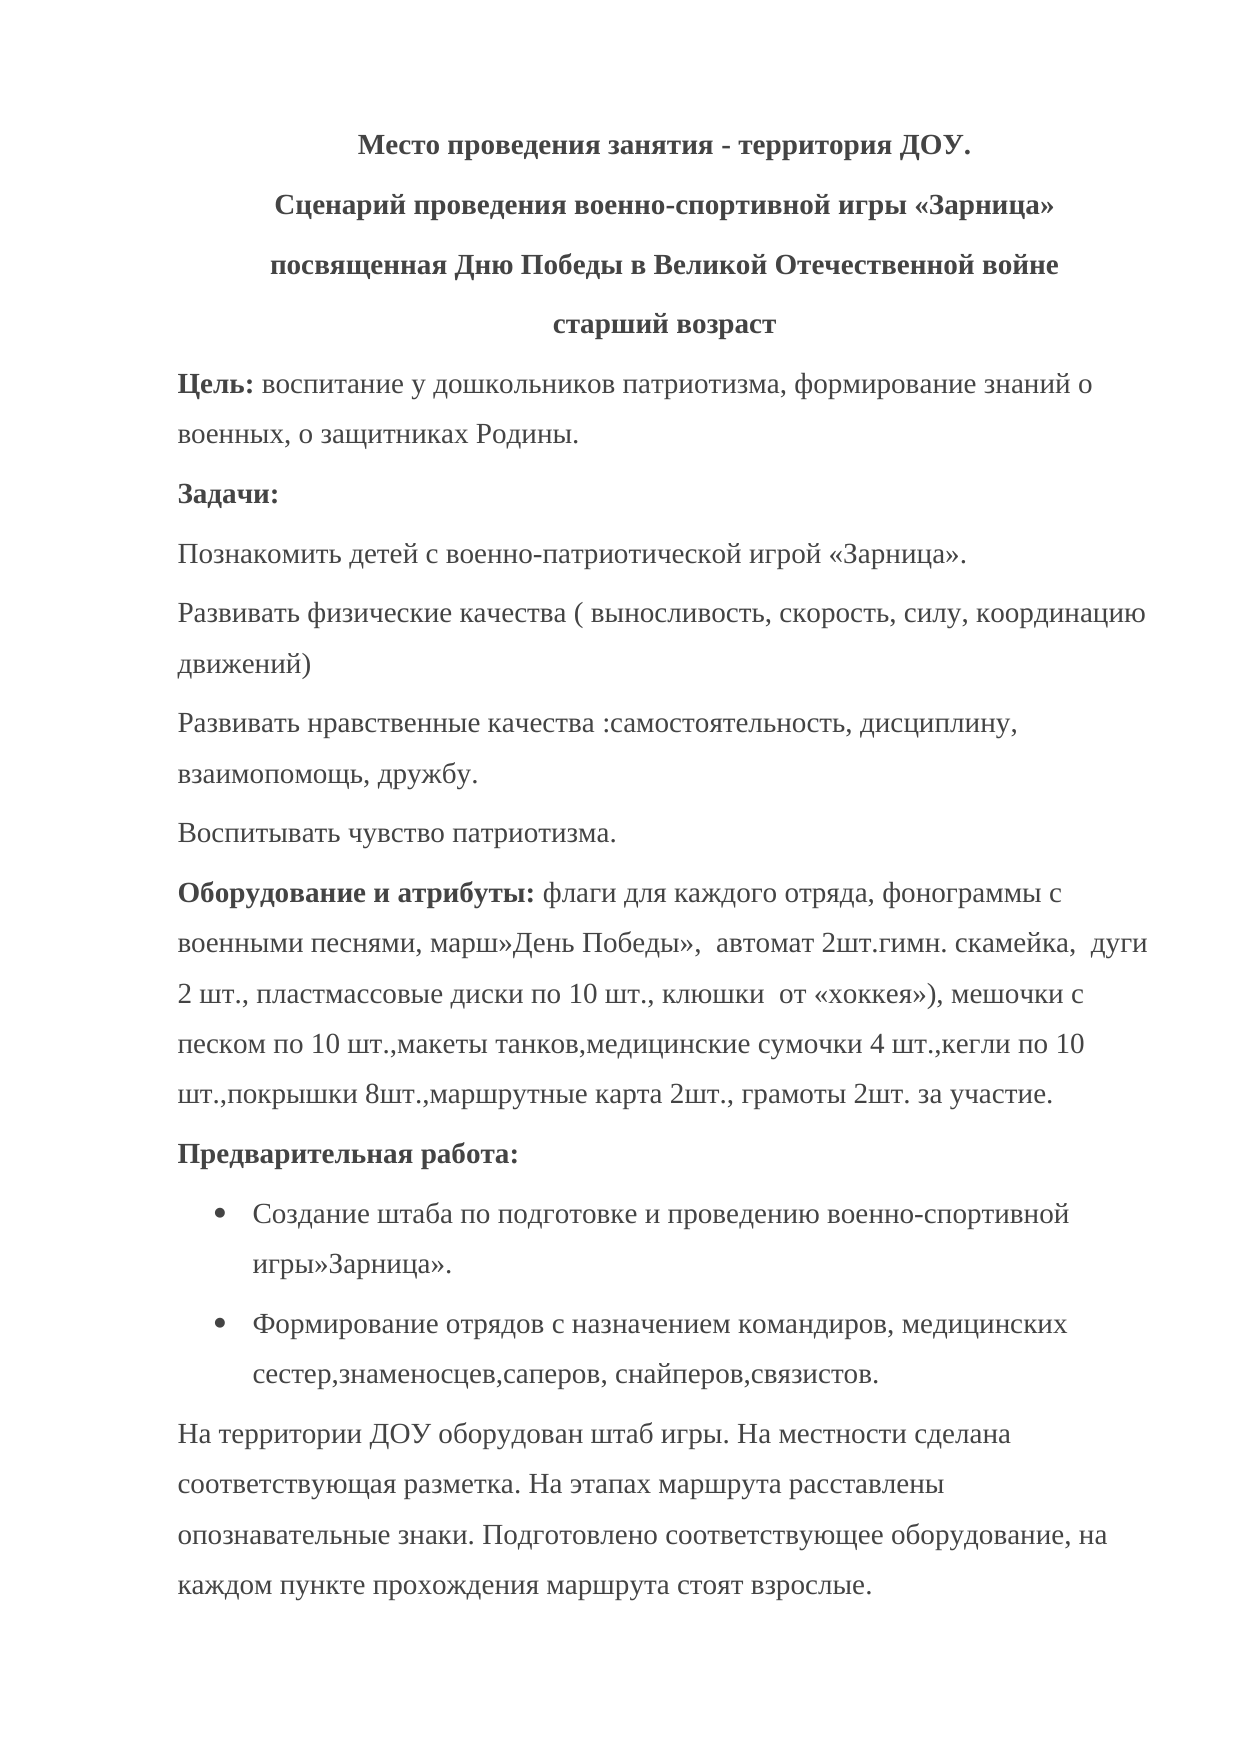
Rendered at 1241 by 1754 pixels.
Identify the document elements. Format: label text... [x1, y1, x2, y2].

text Предварительная работа: [177, 1136, 1152, 1170]
text Место проведения занятия - территория ДОУ. [177, 127, 1152, 161]
text Развивать физические качества ( выносливость, скорость, силу, координацию движений) [177, 596, 1152, 679]
list Создание штаба по подготовке и проведению военно-спортивной игры»Зарница». [215, 1196, 1152, 1280]
text Задачи: [177, 476, 1152, 510]
text Сценарий проведения военно-спортивной игры «Зарница» [177, 187, 1152, 221]
text Цель: воспитание у дошкольников патриотизма, формирование знаний о военных, о защитниках Родины. [177, 366, 1152, 450]
text Воспитывать чувство патриотизма. [177, 816, 1152, 849]
text посвященная Дню Победы в Великой Отечественной войне [177, 247, 1152, 280]
list Формирование отрядов с назначением командиров, медицинских сестер,знаменосцев,саперов, снайперов,связистов. [215, 1306, 1152, 1390]
text Познакомить детей с военно-патриотической игрой «Зарница». [177, 536, 1152, 569]
text старший возраст [177, 307, 1152, 340]
text Оборудование и атрибуты: флаги для каждого отряда, фонограммы с военными песнями, марш»День Победы», автомат 2шт.гимн. скамейка, дуги 2 шт., пластмассовые диски по 10 шт., клюшки от «хоккея»), мешочки с песком по 10 шт.,макеты танков,медицинские сумочки 4 шт.,кегли по 10 шт.,покрышки 8шт.,маршрутные карта 2шт., грамоты 2шт. за участие. [177, 875, 1152, 1110]
text На территории ДОУ оборудован штаб игры. На местности сделана соответствующая разметка. На этапах маршрута расставлены опознавательные знаки. Подготовлено соответствующее оборудование, на каждом пункте прохождения маршрута стоят взрослые. [177, 1416, 1152, 1601]
text Развивать нравственные качества :самостоятельность, дисциплину, взаимопомощь, дружбу. [177, 706, 1152, 789]
